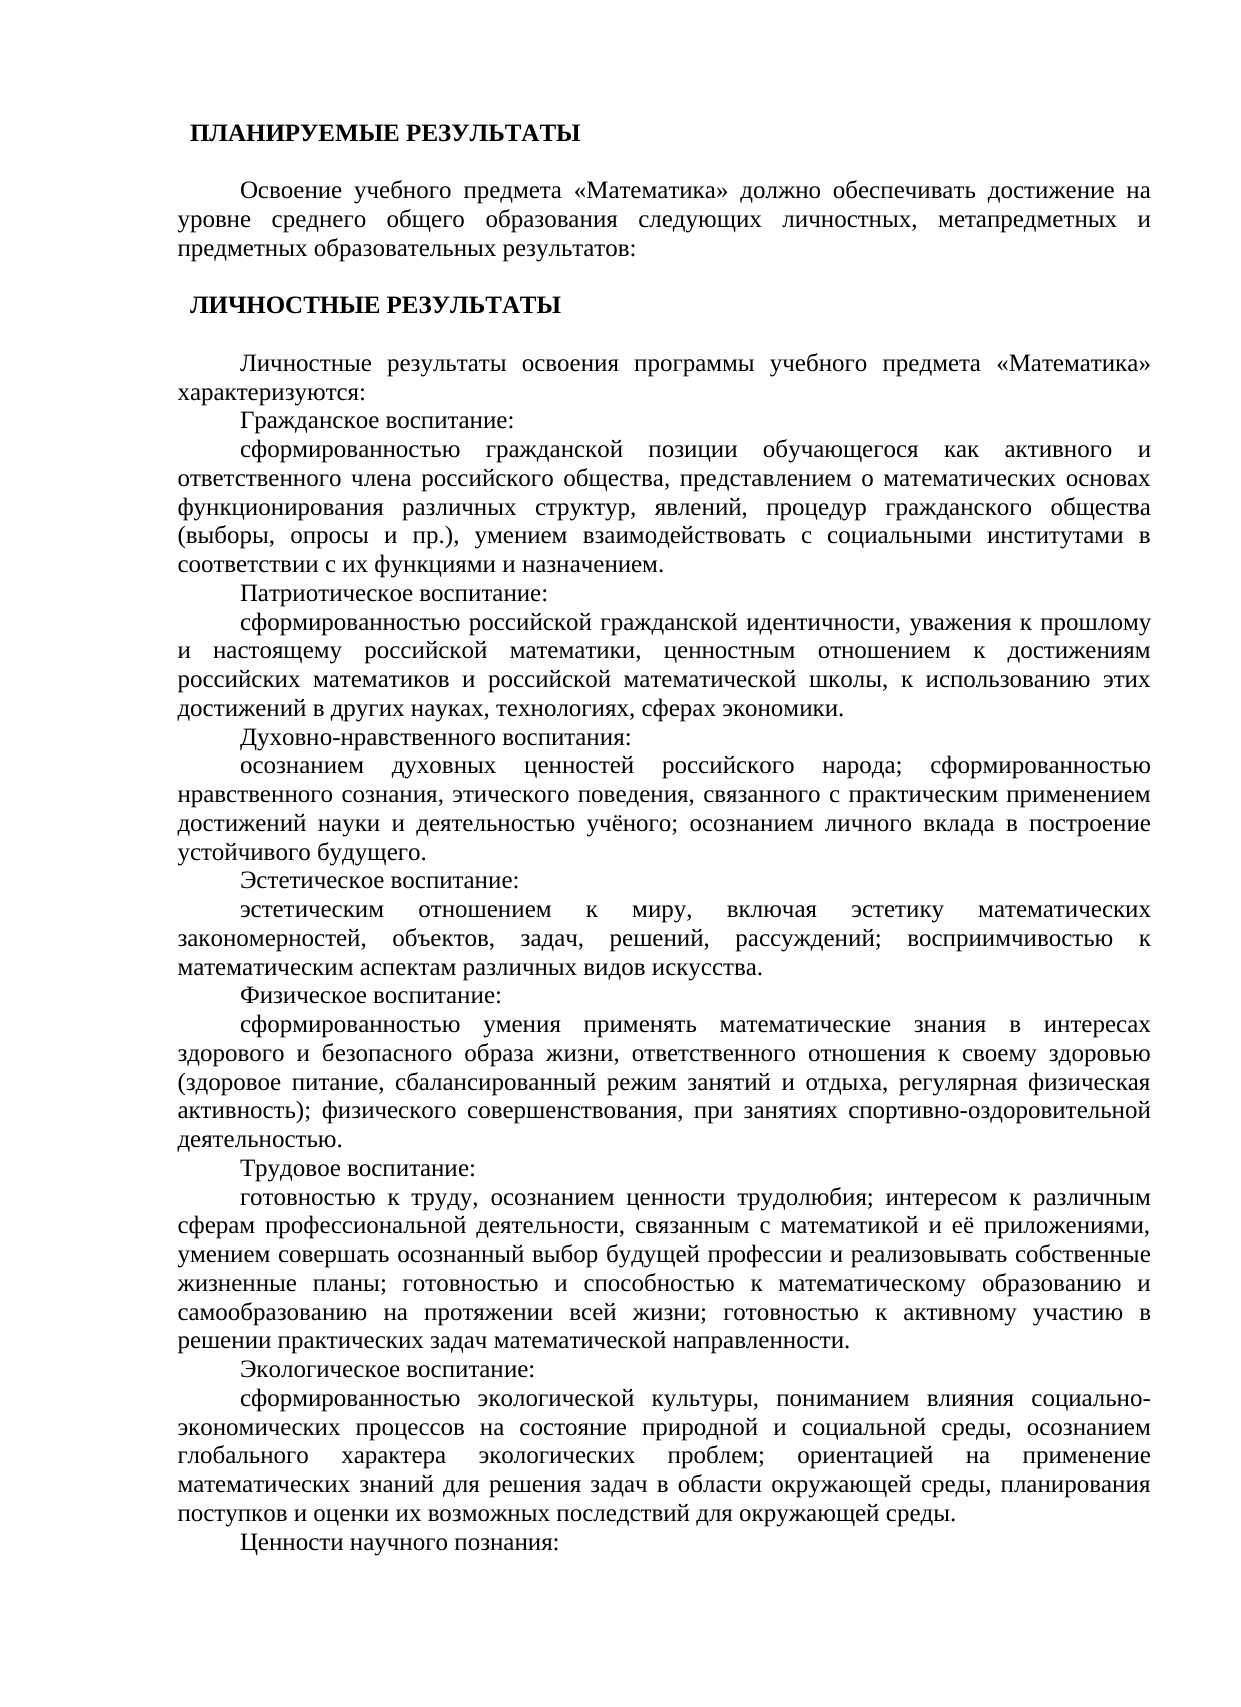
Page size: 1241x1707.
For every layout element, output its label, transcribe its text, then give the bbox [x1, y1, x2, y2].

text Экологическое воспитание: [177, 1354, 1152, 1383]
text готовностью к труду, осознанием ценности трудолюбия; интересом к различным сферам профессиональной деятельности, связанным с математикой и её приложениями, умением совершать осознанный выбор будущей профессии и реализовывать собственные жизненные планы; готовностью и способностью к математическому образованию и самообразованию на протяжении всей жизни; готовностью к активному участию в решении практических задач математической направленности. [177, 1182, 1152, 1354]
text Патриотическое воспитание: [177, 578, 1152, 607]
text осознанием духовных ценностей российского народа; сформированностью нравственного сознания, этического поведения, связанного с практическим применением достижений науки и деятельностью учёного; осознанием личного вклада в построение устойчивого будущего. [177, 751, 1152, 866]
text Ценности научного познания: [177, 1527, 1152, 1556]
text Эстетическое воспитание: [177, 866, 1152, 894]
text Духовно-нравственного воспитания: [177, 722, 1152, 751]
text ПЛАНИРУЕМЫЕ РЕЗУЛЬТАТЫ [190, 118, 1152, 147]
text ЛИЧНОСТНЫЕ РЕЗУЛЬТАТЫ [190, 291, 1152, 319]
text Гражданское воспитание: [177, 406, 1152, 434]
text Личностные результаты освоения программы учебного предмета «Математика» характеризуются: [177, 348, 1152, 406]
text сформированностью умения применять математические знания в интересах здорового и безопасного образа жизни, ответственного отношения к своему здоровью (здоровое питание, сбалансированный режим занятий и отдыха, регулярная физическая активность); физического совершенствования, при занятиях спортивно-оздоровительной деятельностью. [177, 1009, 1152, 1153]
text сформированностью гражданской позиции обучающегося как активного и ответственного члена российского общества, представлением о математических основах функционирования различных структур, явлений, процедур гражданского общества (выборы, опросы и пр.), умением взаимодействовать с социальными институтами в соответствии с их функциями и назначением. [177, 434, 1152, 578]
text сформированностью российской гражданской идентичности, уважения к прошлому и настоящему российской математики, ценностным отношением к достижениям российских математиков и российской математической школы, к использованию этих достижений в других науках, технологиях, сферах экономики. [177, 607, 1152, 722]
text сформированностью экологической культуры, пониманием влияния социально-экономических процессов на состояние природной и социальной среды, осознанием глобального характера экологических проблем; ориентацией на применение математических знаний для решения задач в области окружающей среды, планирования поступков и оценки их возможных последствий для окружающей среды. [177, 1383, 1152, 1527]
text Освоение учебного предмета «Математика» должно обеспечивать достижение на уровне среднего общего образования следующих личностных, метапредметных и предметных образовательных результатов: [177, 176, 1152, 262]
text Физическое воспитание: [177, 981, 1152, 1009]
text эстетическим отношением к миру, включая эстетику математических закономерностей, объектов, задач, решений, рассуждений; восприимчивостью к математическим аспектам различных видов искусства. [177, 894, 1152, 981]
text Трудовое воспитание: [177, 1153, 1152, 1182]
